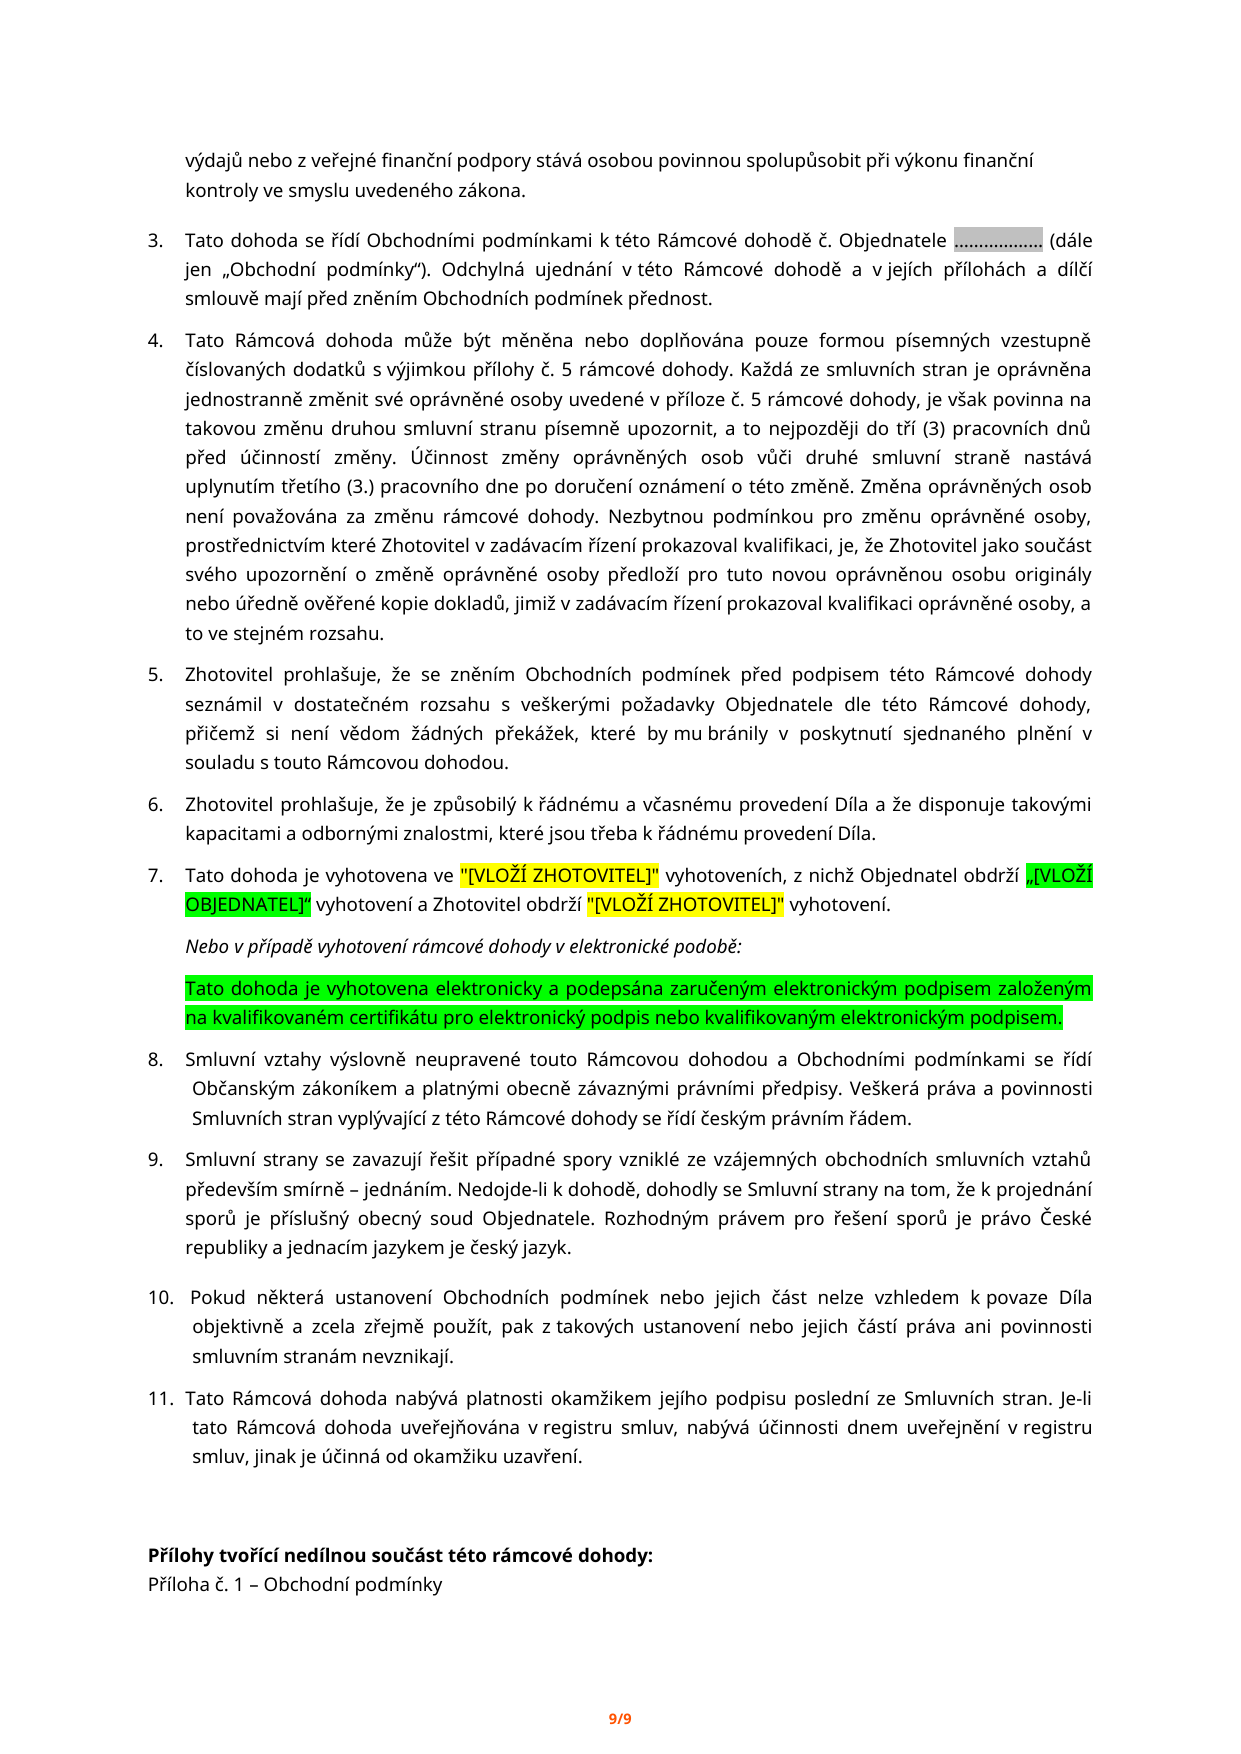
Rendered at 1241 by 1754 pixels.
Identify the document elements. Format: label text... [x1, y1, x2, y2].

list Pokud některá ustanovení Obchodních podmínek nebo jejich část nelze vzhledem k povaze Díla objektivně a zcela zřejmě použít, pak z takových ustanovení nebo jejich částí práva ani povinnosti smluvním stranám nevznikají. [148, 1284, 1093, 1368]
list Tato Rámcová dohoda nabývá platnosti okamžikem jejího podpisu poslední ze Smluvních stran. Je-li tato Rámcová dohoda uveřejňována v registru smluv, nabývá účinnosti dnem uveřejnění v registru smluv, jinak je účinná od okamžiku uzavření. [148, 1385, 1093, 1469]
list Tato dohoda je vyhotovena ve "[VLOŽÍ ZHOTOVITEL]" vyhotoveních, z nichž Objednatel obdrží „[VLOŽÍ OBJEDNATEL]“ vyhotovení a Zhotovitel obdrží "[VLOŽÍ ZHOTOVITEL]" vyhotovení. [148, 862, 1093, 917]
text Příloha č. 1 – Obchodní podmínky [148, 1571, 1095, 1597]
text Tato dohoda je vyhotovena elektronicky a podepsána zaručeným elektronickým podpisem založeným na kvalifikovaném certifikátu pro elektronický podpis nebo kvalifikovaným elektronickým podpisem. [185, 1001, 1093, 1030]
list Zhotovitel prohlašuje, že je způsobilý k řádnému a včasnému provedení Díla a že disponuje takovými kapacitami a odbornými znalostmi, které jsou třeba k řádnému provedení Díla. [148, 791, 1093, 846]
list Tato Rámcová dohoda může být měněna nebo doplňována pouze formou písemných vzestupně číslovaných dodatků s výjimkou přílohy č. 5 rámcové dohody. Každá ze smluvních stran je oprávněna jednostranně změnit své oprávněné osoby uvedené v příloze č. 5 rámcové dohody, je však povinna na takovou změnu druhou smluvní stranu písemně upozornit, a to nejpozději do tří (3) pracovních dnů před účinností změny. Účinnost změny oprávněných osob vůči druhé smluvní straně nastává uplynutím třetího (3.) pracovního dne po doručení oznámení o této změně. Změna oprávněných osob není považována za změnu rámcové dohody. Nezbytnou podmínkou pro změnu oprávněné osoby, prostřednictvím které Zhotovitel v zadávacím řízení prokazoval kvalifikaci, je, že Zhotovitel jako součást svého upozornění o změně oprávněné osoby předloží pro tuto novou oprávněnou osobu originály nebo úředně ověřené kopie dokladů, jimiž v zadávacím řízení prokazoval kvalifikaci oprávněné osoby, a to ve stejném rozsahu. [148, 327, 1093, 646]
list Zhotovitel prohlašuje, že se zněním Obchodních podmínek před podpisem této Rámcové dohody seznámil v dostatečném rozsahu s veškerými požadavky Objednatele dle této Rámcové dohody, přičemž si není vědom žádných překážek, které by mu bránily v poskytnutí sjednaného plnění v souladu s touto Rámcovou dohodou. [148, 662, 1093, 775]
text Nebo v případě vyhotovení rámcové dohody v elektronické podobě: [185, 933, 1093, 959]
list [148, 148, 1093, 202]
text Přílohy tvořící nedílnou součást této rámcové dohody: [148, 1542, 1095, 1567]
list Smluvní strany se zavazují řešit případné spory vzniklé ze vzájemných obchodních smluvních vztahů především smírně – jednáním. Nedojde-li k dohodě, dohodly se Smluvní strany na tom, že k projednání sporů je příslušný obecný soud Objednatele. Rozhodným právem pro řešení sporů je právo České republiky a jednacím jazykem je český jazyk. [148, 1147, 1093, 1260]
list Tato dohoda se řídí Obchodními podmínkami k této Rámcové dohodě č. Objednatele ……………… (dále jen „Obchodní podmínky“). Odchylná ujednání v této Rámcové dohodě a v jejích přílohách a dílčí smlouvě mají před zněním Obchodních podmínek přednost. [148, 227, 1093, 311]
list Smluvní vztahy výslovně neupravené touto Rámcovou dohodou a Obchodními podmínkami se řídí Občanským zákoníkem a platnými obecně závaznými právními předpisy. Veškerá práva a povinnosti Smluvních stran vyplývající z této Rámcové dohody se řídí českým právním řádem. [148, 1046, 1093, 1130]
